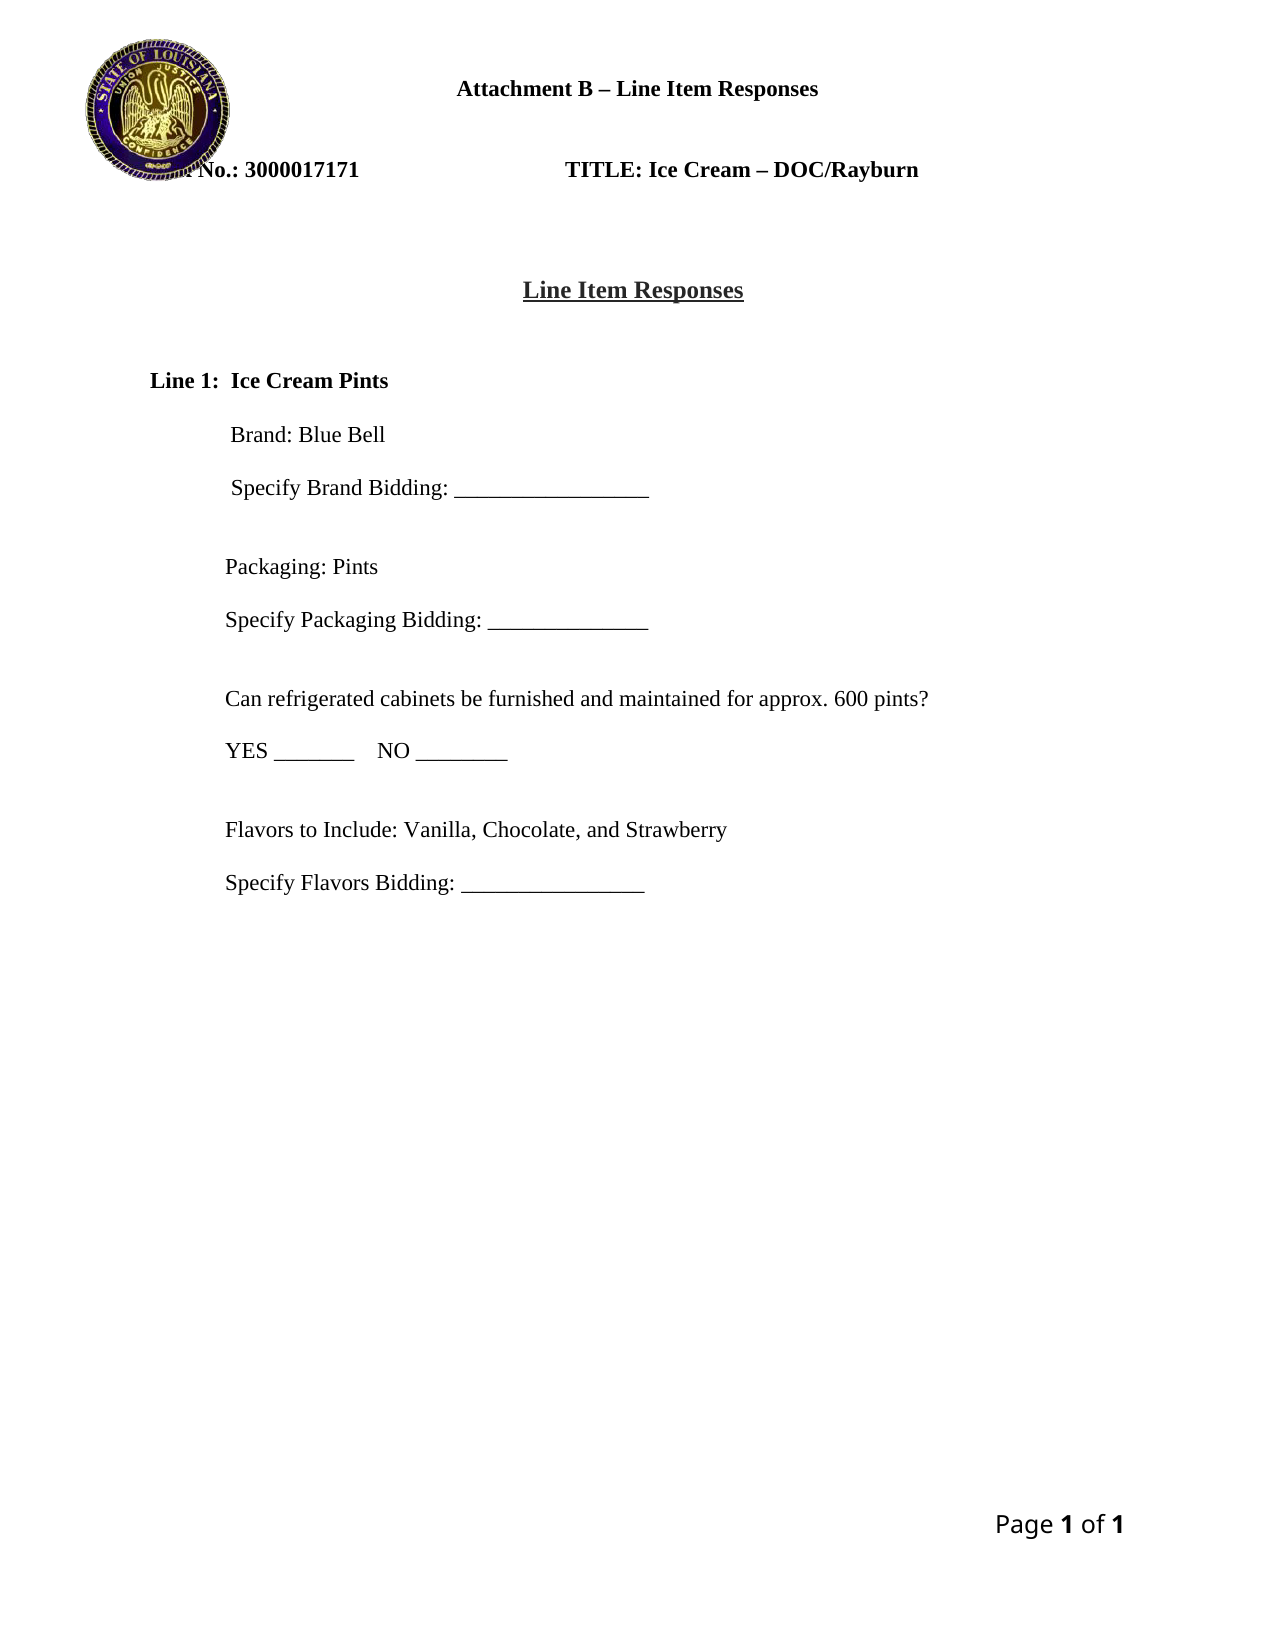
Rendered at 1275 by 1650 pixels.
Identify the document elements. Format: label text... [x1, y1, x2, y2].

text Packaging: Pints [150, 553, 1125, 579]
text Specify Packaging Bidding: ______________ [150, 606, 1125, 632]
text Specify Brand Bidding: _________________ [150, 474, 1125, 500]
text Line Item Responses [150, 275, 1116, 304]
text Can refrigerated cabinets be furnished and maintained for approx. 600 pints? [150, 685, 1125, 711]
text Flavors to Include: Vanilla, Chocolate, and Strawberry [150, 817, 1125, 843]
text YES _______ NO ________ [150, 737, 1125, 764]
text Line 1: Ice Cream Pints [150, 367, 1125, 393]
text Specify Flavors Bidding: ________________ [150, 869, 1125, 896]
text Brand: Blue Bell [150, 421, 1125, 448]
picture [81, 36, 232, 186]
